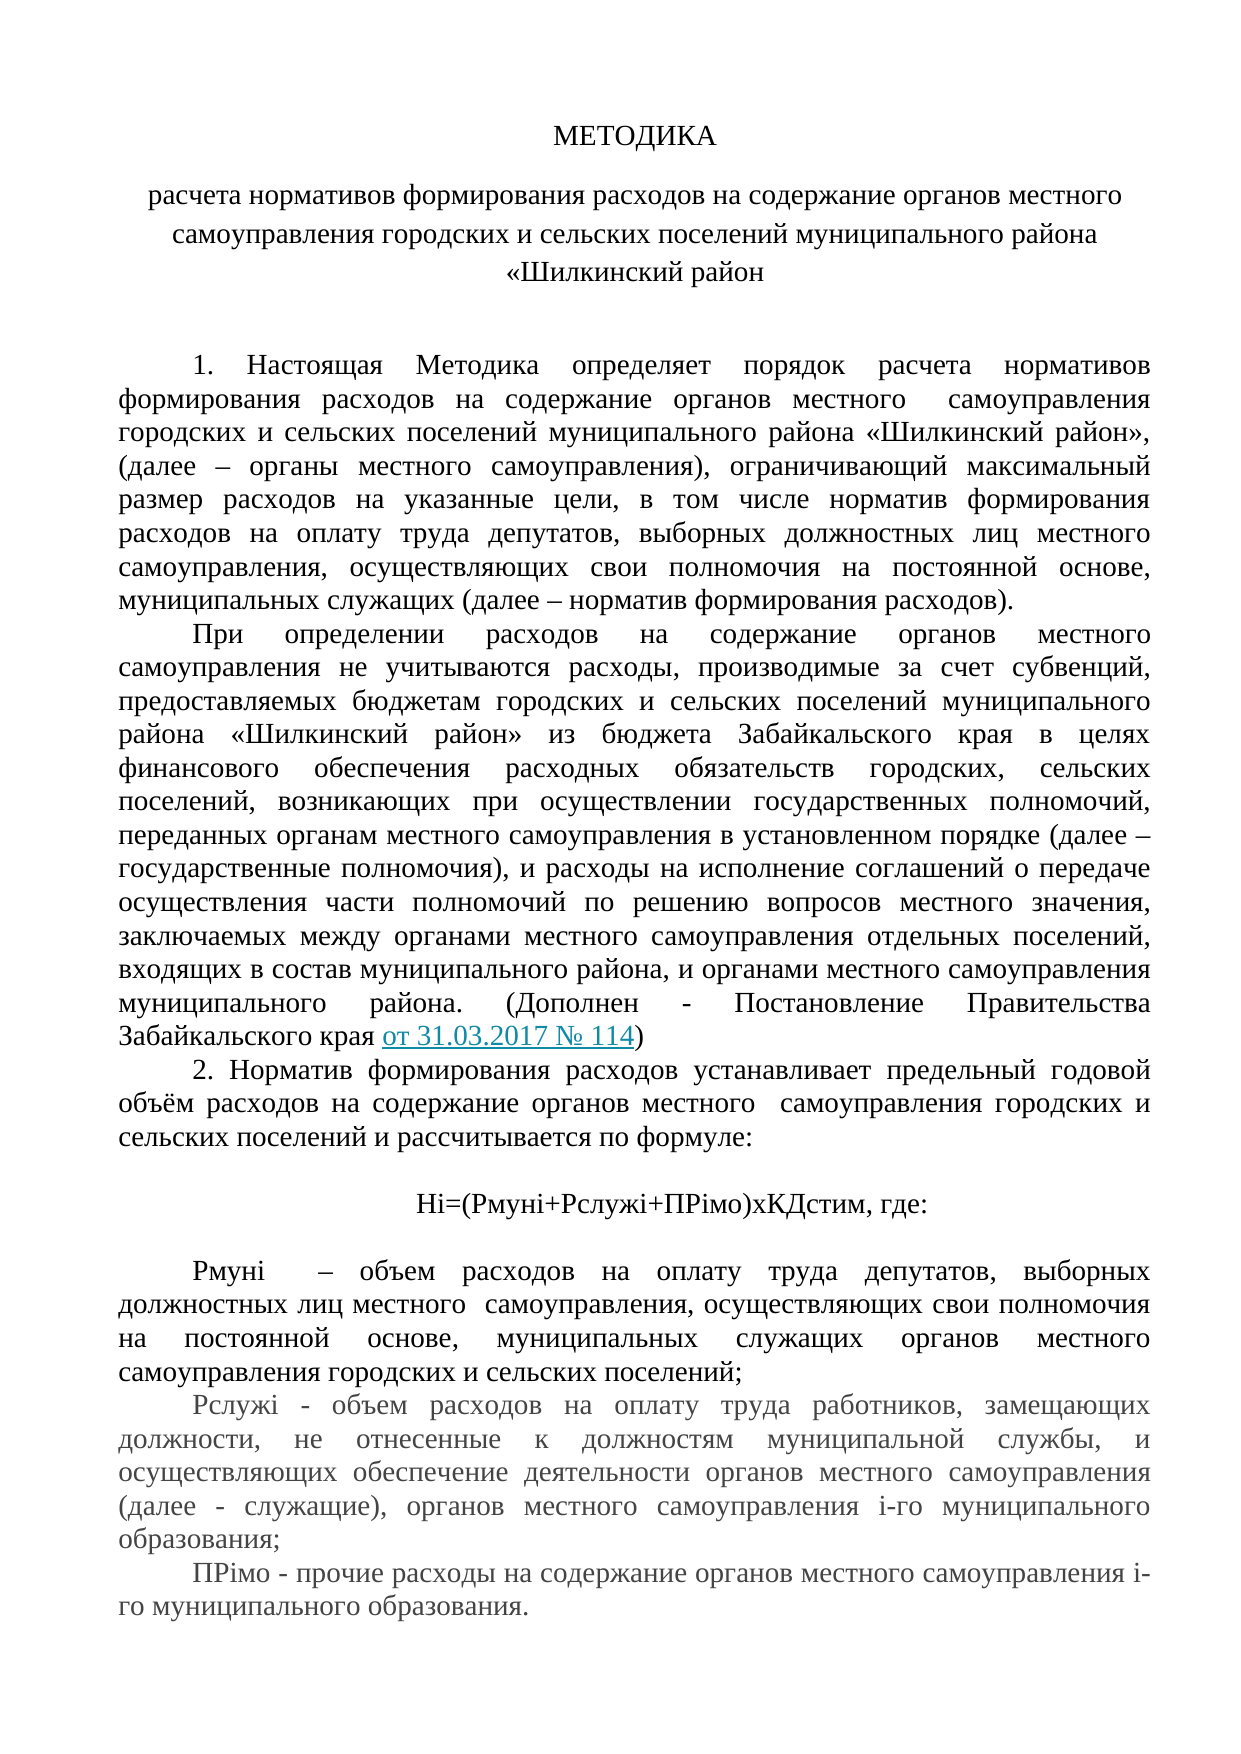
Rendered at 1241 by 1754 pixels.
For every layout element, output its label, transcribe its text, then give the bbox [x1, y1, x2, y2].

text Рмунi – объем расходов на оплату труда депутатов, выборных должностных лиц местного самоуправления, осуществляющих свои полномочия на постоянной основе, муниципальных служащих органов местного самоуправления городских и сельских поселений; [118, 1253, 1152, 1387]
text ПРiмо - прочие расходы на содержание органов местного самоуправления i-го муниципального образования. [118, 1555, 1152, 1622]
text МЕТОДИКА [118, 118, 1152, 152]
text Рслужi - объем расходов на оплату труда работников, замещающих должности, не отнесенные к должностям муниципальной службы, и осуществляющих обеспечение деятельности органов местного самоуправления (далее - служащие), органов местного самоуправления i-го муниципального образования; [118, 1387, 1152, 1555]
text Нi=(Рмунi+Pслужi+ПРiмо)хКДстим, где: [118, 1186, 1152, 1219]
text 1. Настоящая Методика определяет порядок расчета нормативов формирования расходов на содержание органов местного самоуправления городских и сельских поселений муниципального района «Шилкинский район», (далее – органы местного самоуправления), ограничивающий максимальный размер расходов на указанные цели, в том числе норматив формирования расходов на оплату труда депутатов, выборных должностных лиц местного самоуправления, осуществляющих свои полномочия на постоянной основе, муниципальных служащих (далее – норматив формирования расходов). [118, 347, 1152, 616]
text 2. Норматив формирования расходов устанавливает предельный годовой объём расходов на содержание органов местного самоуправления городских и сельских поселений и рассчитывается по формуле: [118, 1052, 1152, 1152]
text расчета нормативов формирования расходов на содержание органов местного самоуправления городских и сельских поселений муниципального района «Шилкинский район [118, 177, 1152, 288]
text При определении расходов на содержание органов местного самоуправления не учитываются расходы, производимые за счет субвенций, предоставляемых бюджетам городских и сельских поселений муниципального района «Шилкинский район» из бюджета Забайкальского края в целях финансового обеспечения расходных обязательств городских, сельских поселений, возникающих при осуществлении государственных полномочий, переданных органам местного самоуправления в установленном порядке (далее – государственные полномочия), и расходы на исполнение соглашений о передаче осуществления части полномочий по решению вопросов местного значения, заключаемых между органами местного самоуправления отдельных поселений, входящих в состав муниципального района, и органами местного самоуправления муниципального района. (Дополнен - Постановление Правительства Забайкальского края от 31.03.2017 № 114) [118, 616, 1152, 1052]
